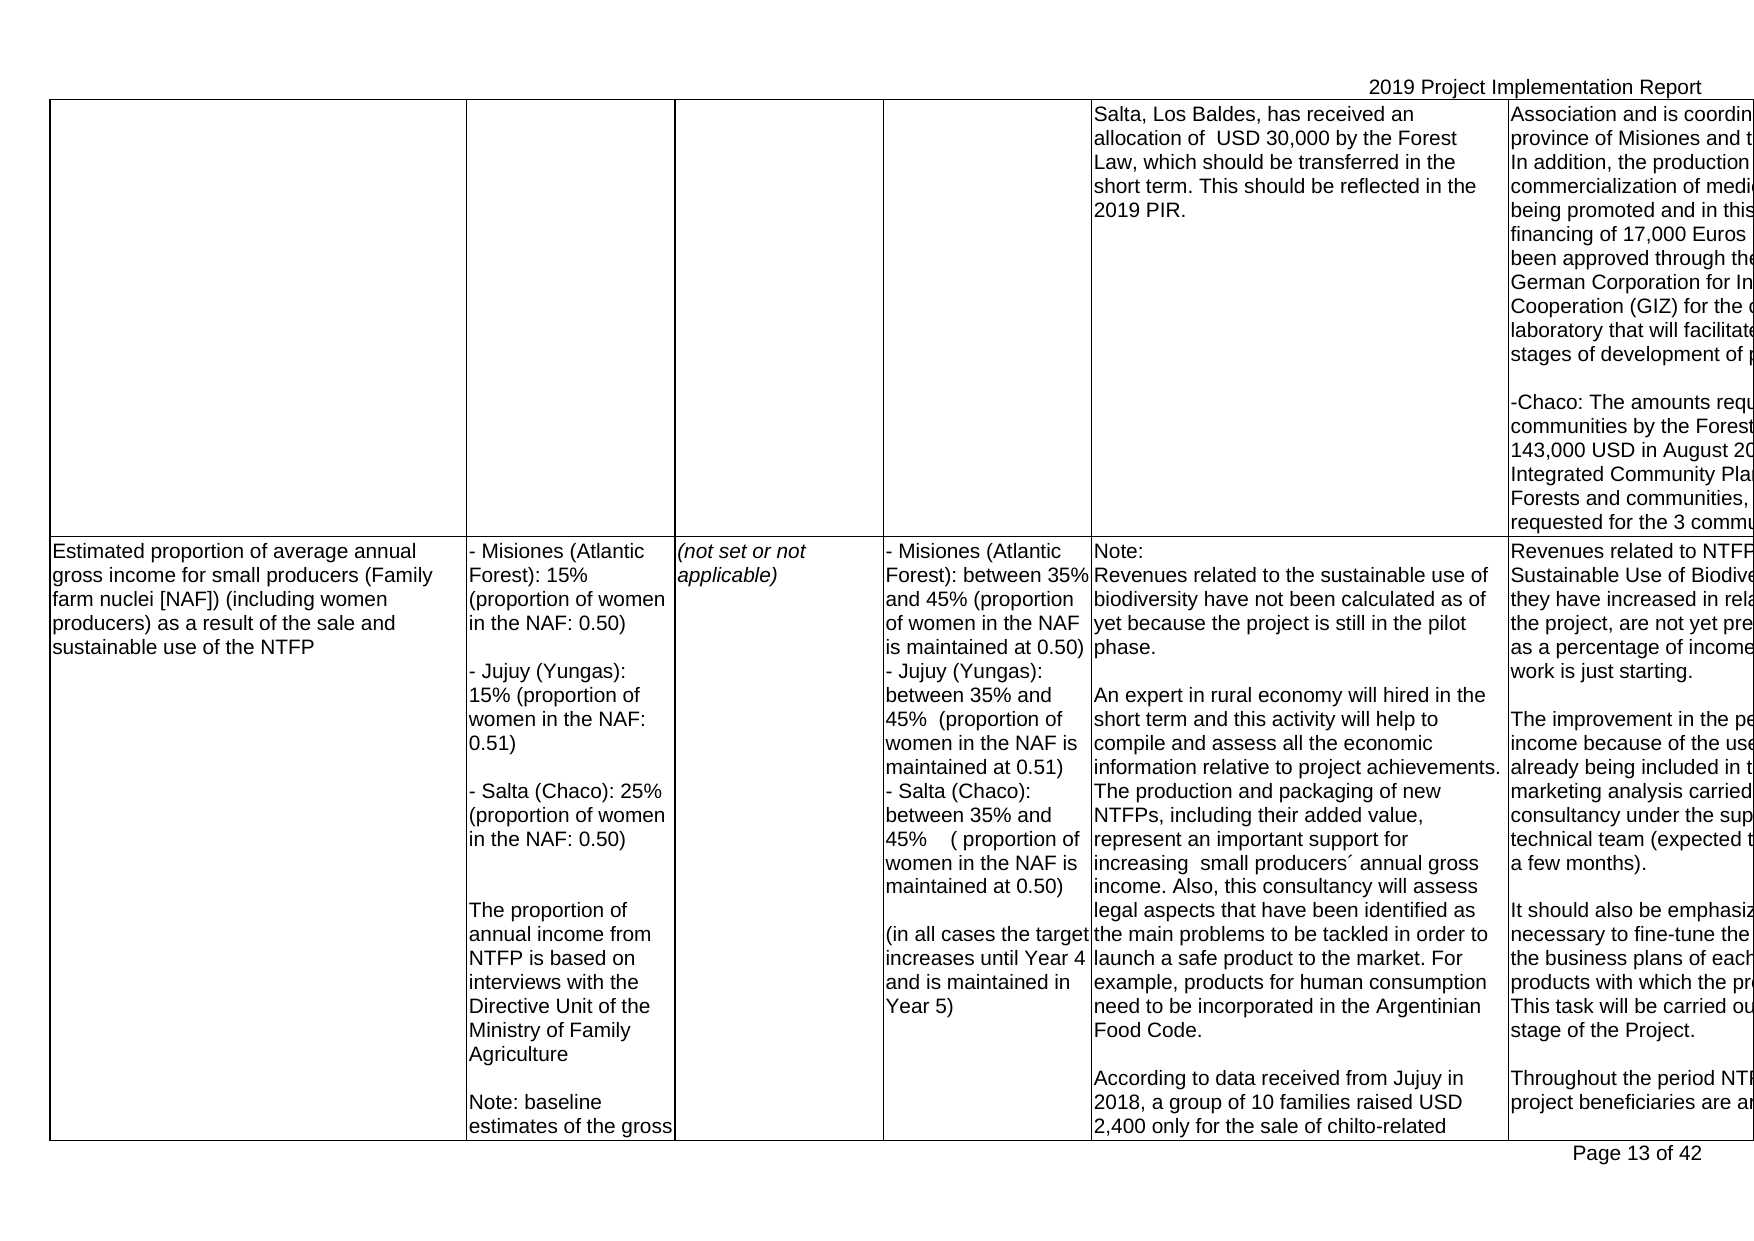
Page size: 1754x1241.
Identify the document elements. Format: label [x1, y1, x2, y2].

table_cell [467, 537, 674, 1140]
table_cell [884, 537, 1091, 1140]
table_cell [467, 100, 674, 536]
table_cell [1509, 537, 1753, 1140]
table_cell [51, 100, 466, 536]
table_cell [1092, 100, 1508, 536]
table_cell [676, 100, 883, 536]
table_cell [676, 537, 883, 1140]
table_cell [884, 100, 1091, 536]
table_cell [1509, 100, 1753, 536]
table_cell [1092, 537, 1508, 1140]
table_cell [51, 537, 466, 1140]
